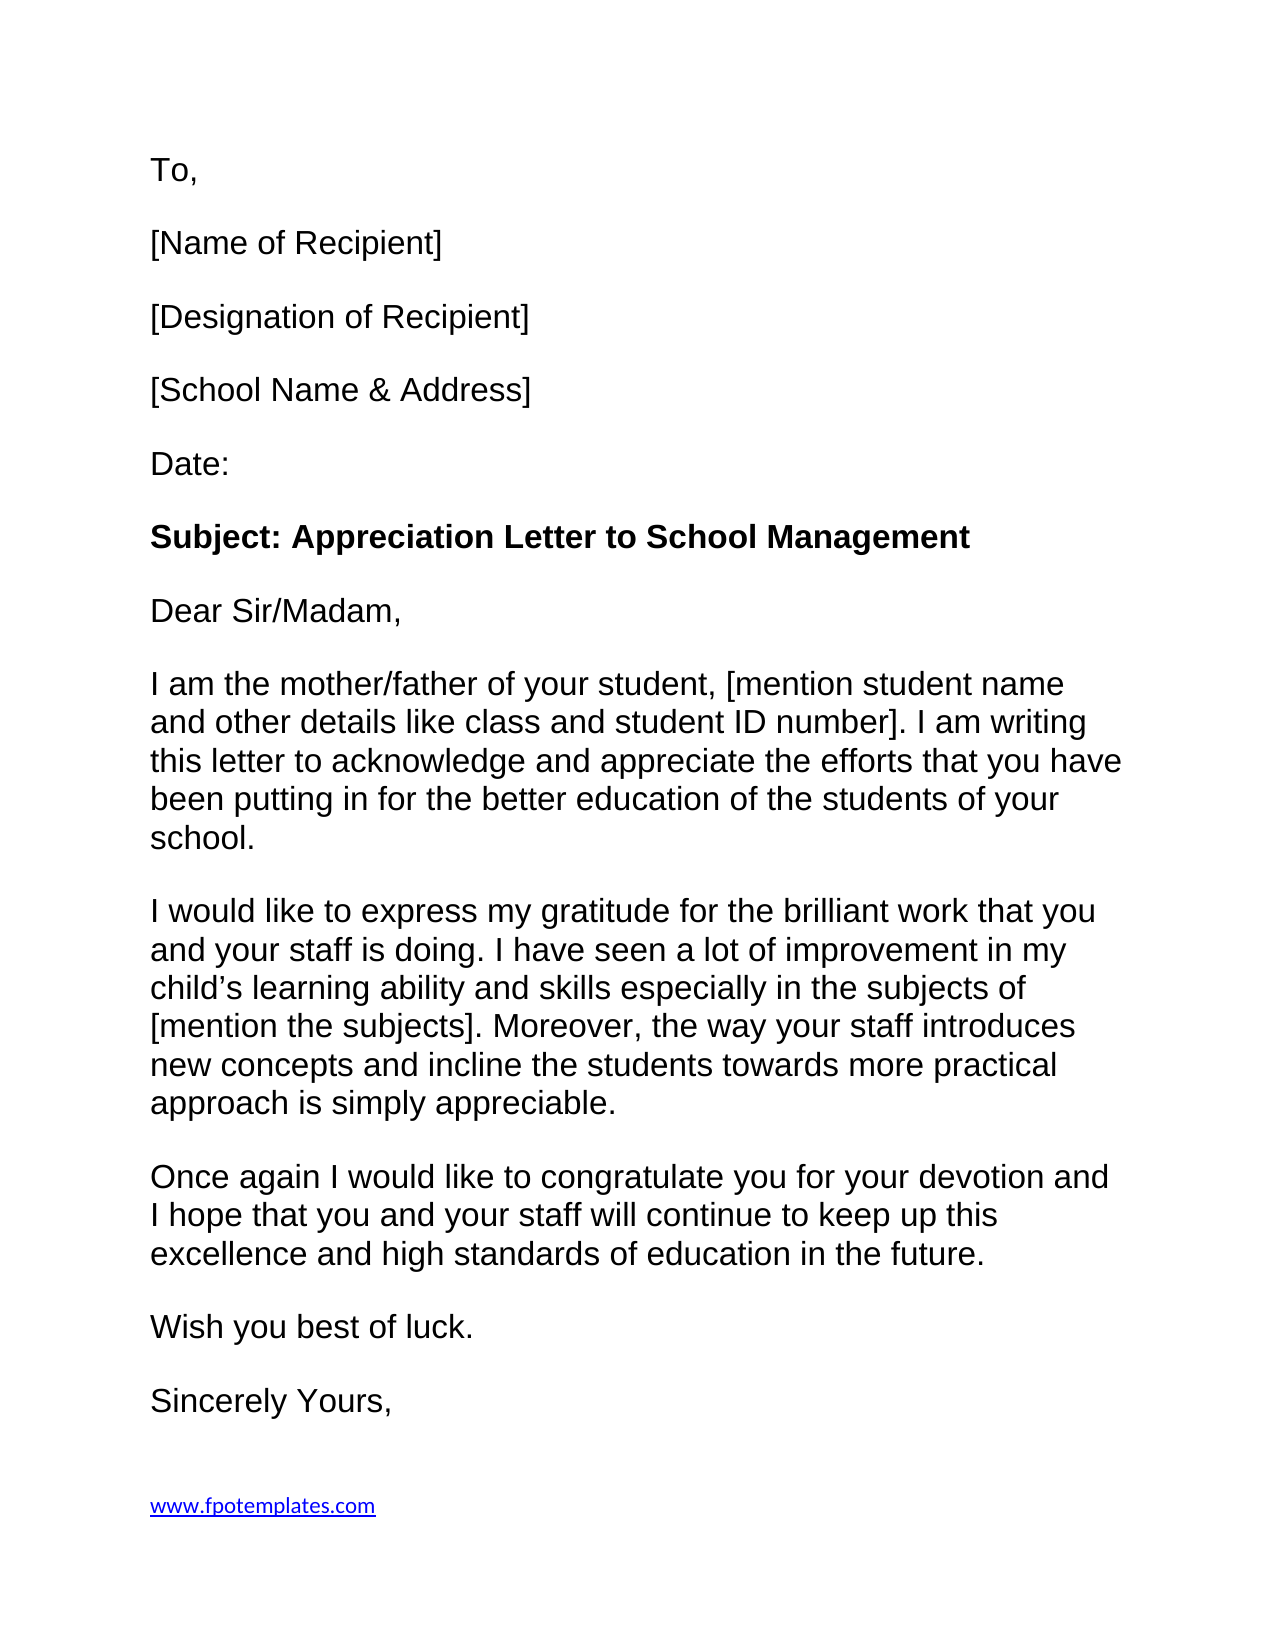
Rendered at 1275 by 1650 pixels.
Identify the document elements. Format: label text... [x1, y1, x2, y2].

text Wish you best of luck. [150, 1307, 1125, 1346]
text To, [150, 150, 1125, 188]
text [Designation of Recipient] [150, 297, 1125, 335]
text [School Name & Address] [150, 370, 1125, 409]
text Date: [150, 444, 1125, 482]
text I am the mother/father of your student, [mention student name and other details like class and student ID number]. I am writing this letter to acknowledge and appreciate the efforts that you have been putting in for the better education of the students of your school. [150, 664, 1125, 856]
text [Name of Recipient] [150, 223, 1125, 262]
text Once again I would like to congratulate you for your devotion and I hope that you and your staff will continue to keep up this excellence and high standards of education in the future. [150, 1157, 1125, 1272]
text I would like to express my gratitude for the brilliant work that you and your staff is doing. I have seen a lot of improvement in my child’s learning ability and skills especially in the subjects of [mention the subjects]. Moreover, the way your staff introduces new concepts and incline the students towards more practical approach is simply appreciable. [150, 891, 1125, 1122]
text Dear Sir/Madam, [150, 591, 1125, 629]
text Subject: Appreciation Letter to School Management [150, 517, 1125, 556]
text Sincerely Yours, [150, 1381, 1125, 1419]
